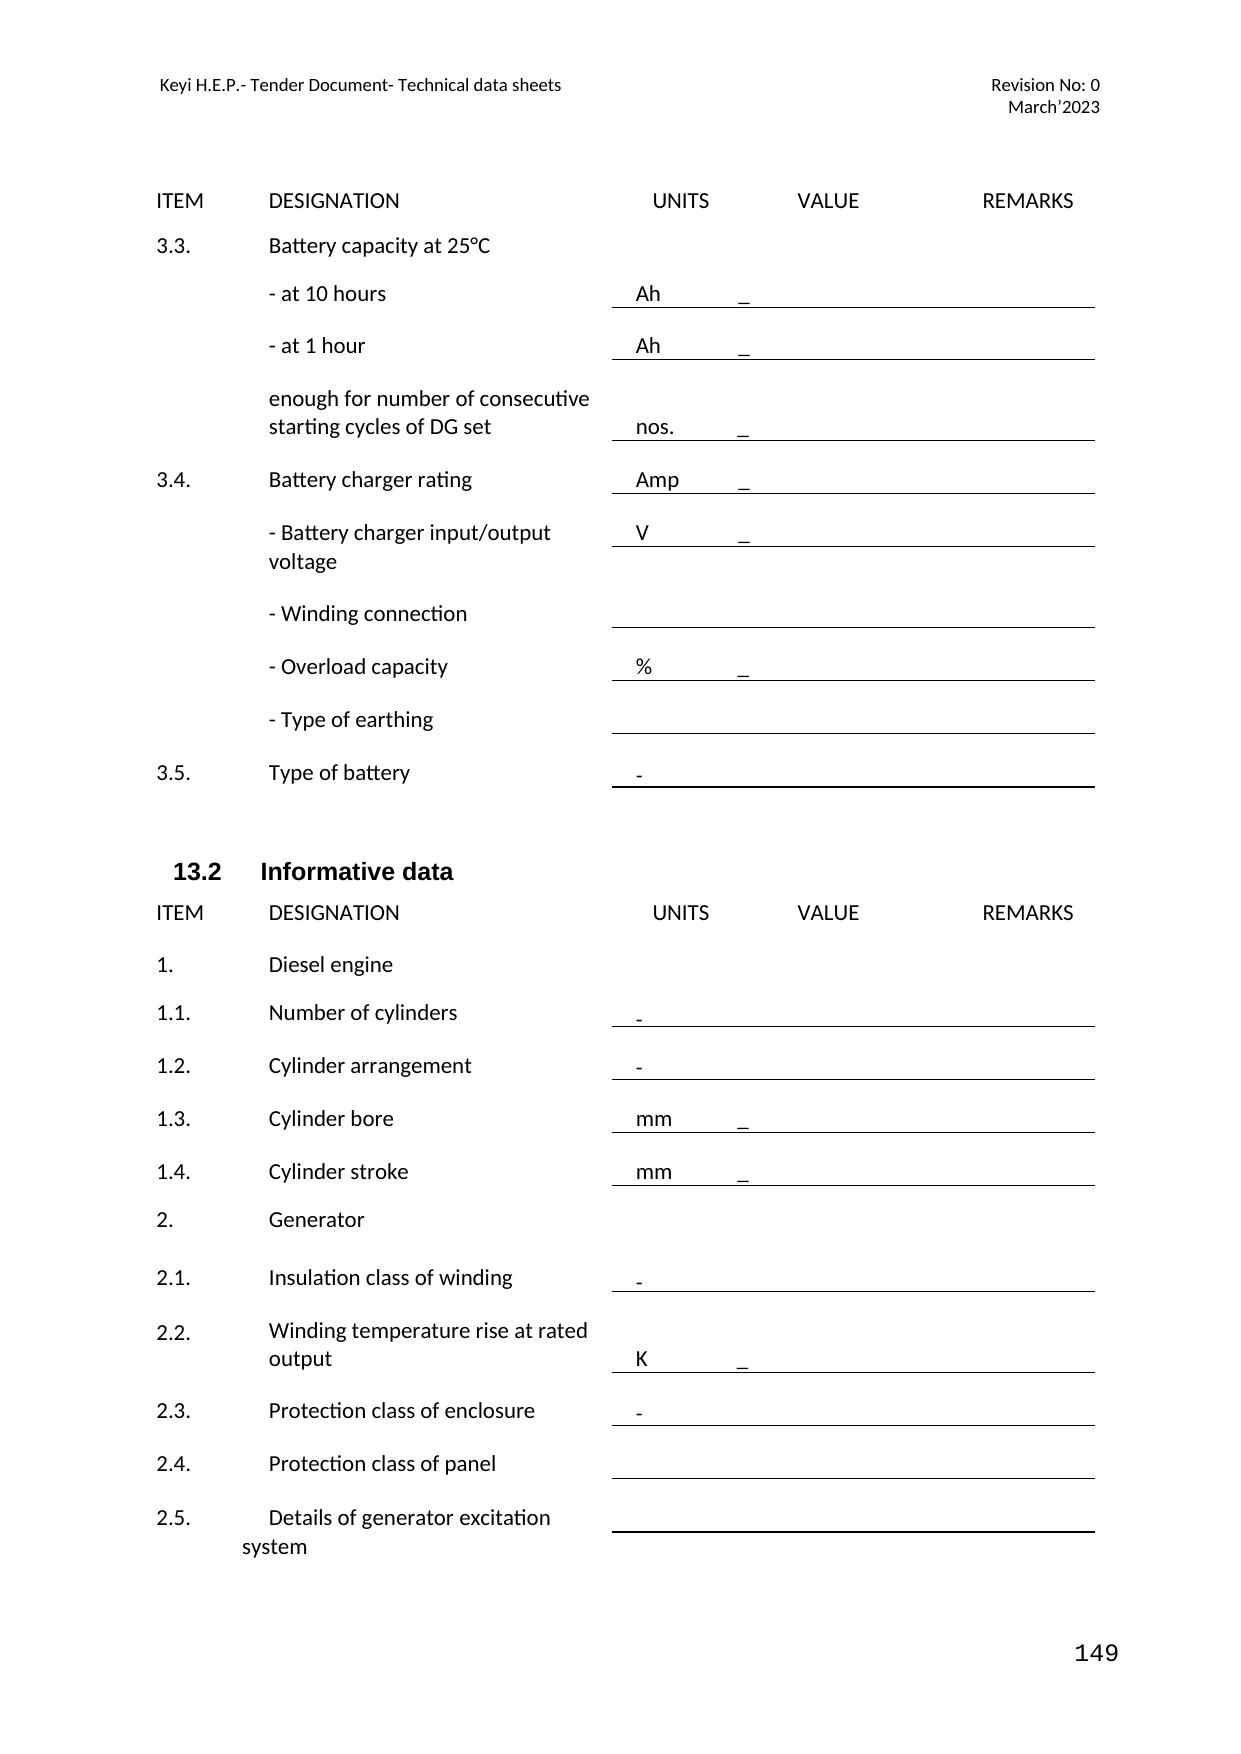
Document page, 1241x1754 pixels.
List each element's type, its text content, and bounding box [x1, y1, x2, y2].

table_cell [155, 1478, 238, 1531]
text system [242, 1532, 1119, 1561]
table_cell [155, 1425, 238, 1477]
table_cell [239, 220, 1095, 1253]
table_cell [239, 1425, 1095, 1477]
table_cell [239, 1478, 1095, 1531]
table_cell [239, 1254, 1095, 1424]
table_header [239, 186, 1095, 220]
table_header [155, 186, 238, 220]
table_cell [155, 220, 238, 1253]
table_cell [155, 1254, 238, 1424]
